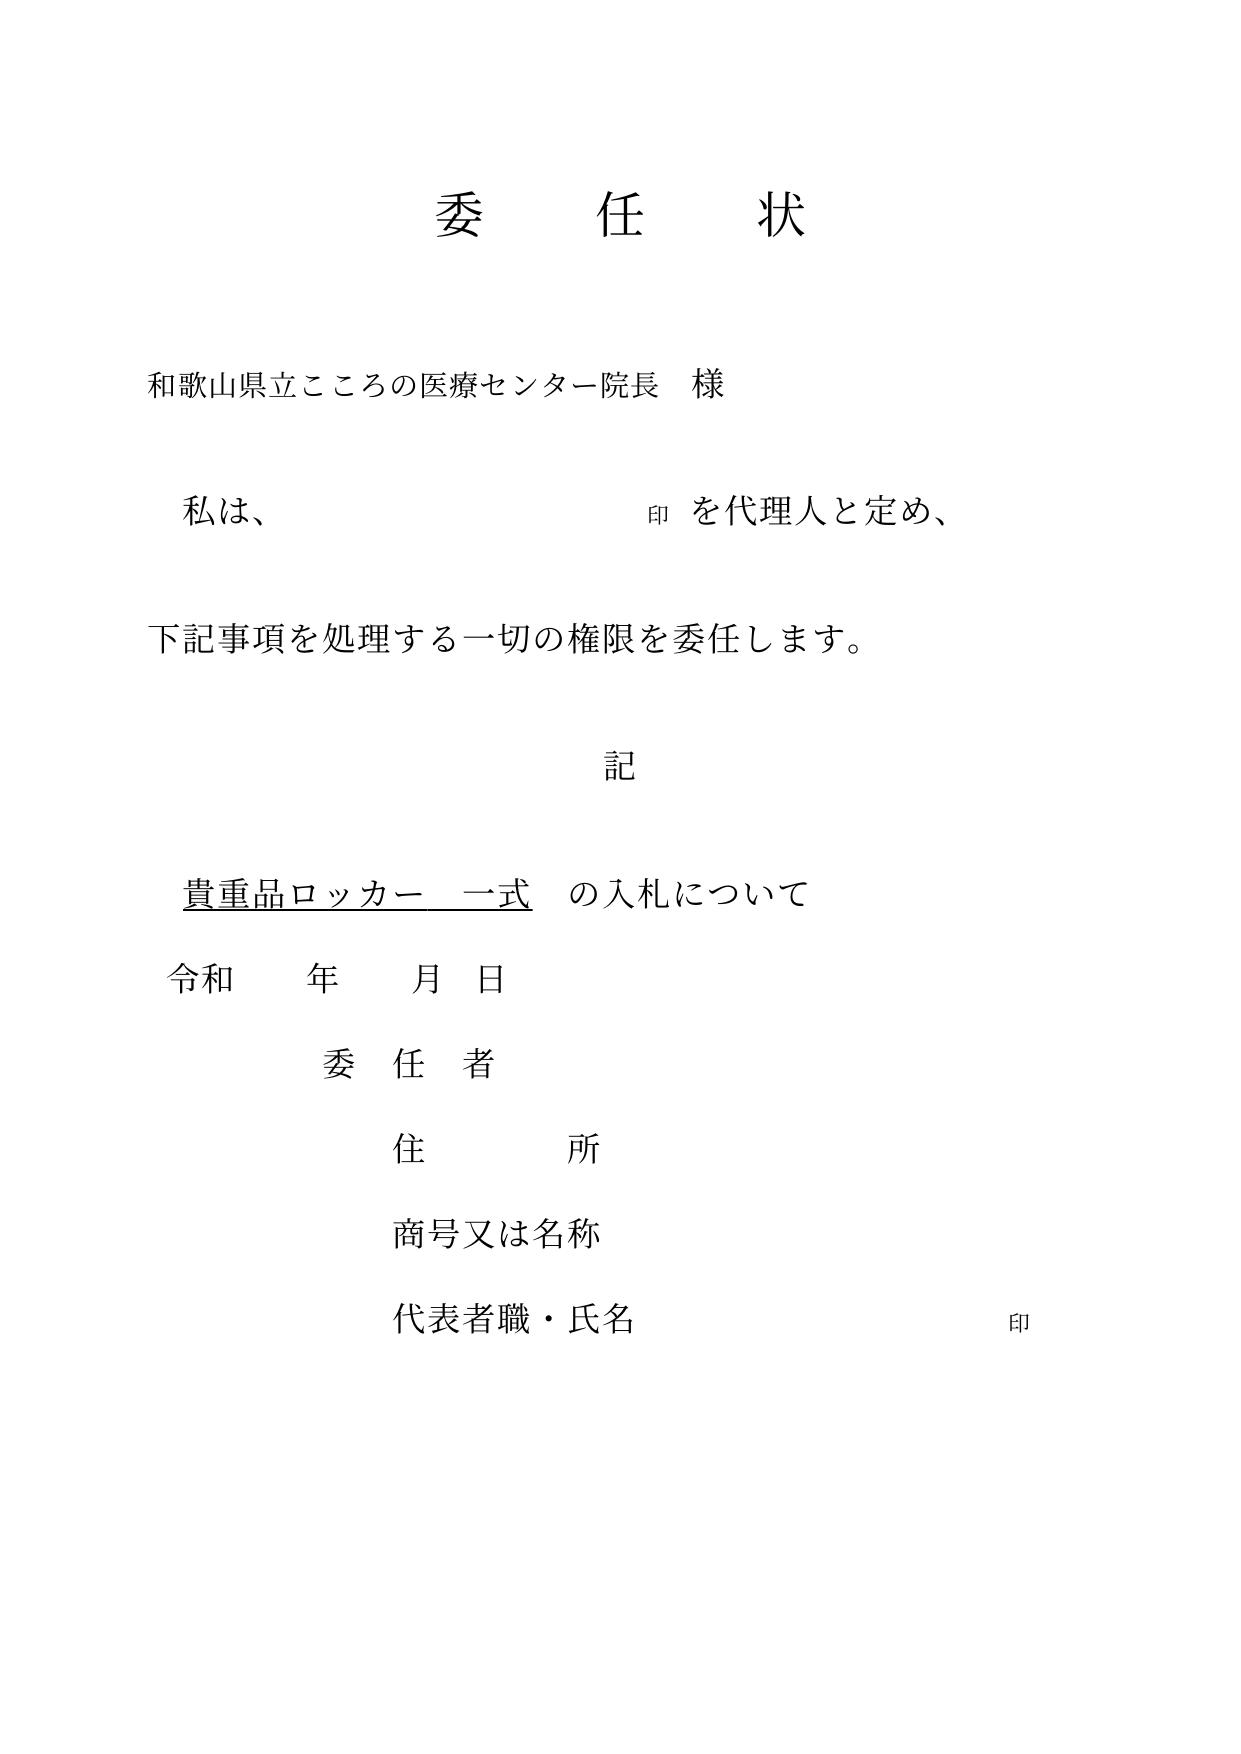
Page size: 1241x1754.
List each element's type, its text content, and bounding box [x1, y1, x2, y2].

text 記 [148, 722, 1092, 807]
text 委 任 者 [148, 1019, 1092, 1104]
text 私は、 印 を代理人と定め、 [148, 467, 1092, 552]
text 令和 年 月 日 [148, 934, 1092, 1019]
text 商号又は名称 [148, 1189, 1092, 1274]
text 下記事項を処理する一切の権限を委任します。 [148, 594, 1092, 679]
text 委 任 状 [148, 169, 1092, 254]
text 住 所 [148, 1104, 1092, 1189]
text 代表者職・氏名 印 [148, 1274, 1092, 1359]
text 貴重品ロッカー 一式 の入札について [148, 849, 1092, 934]
text 和歌山県立こころの医療センター院長 様 [148, 339, 1092, 424]
